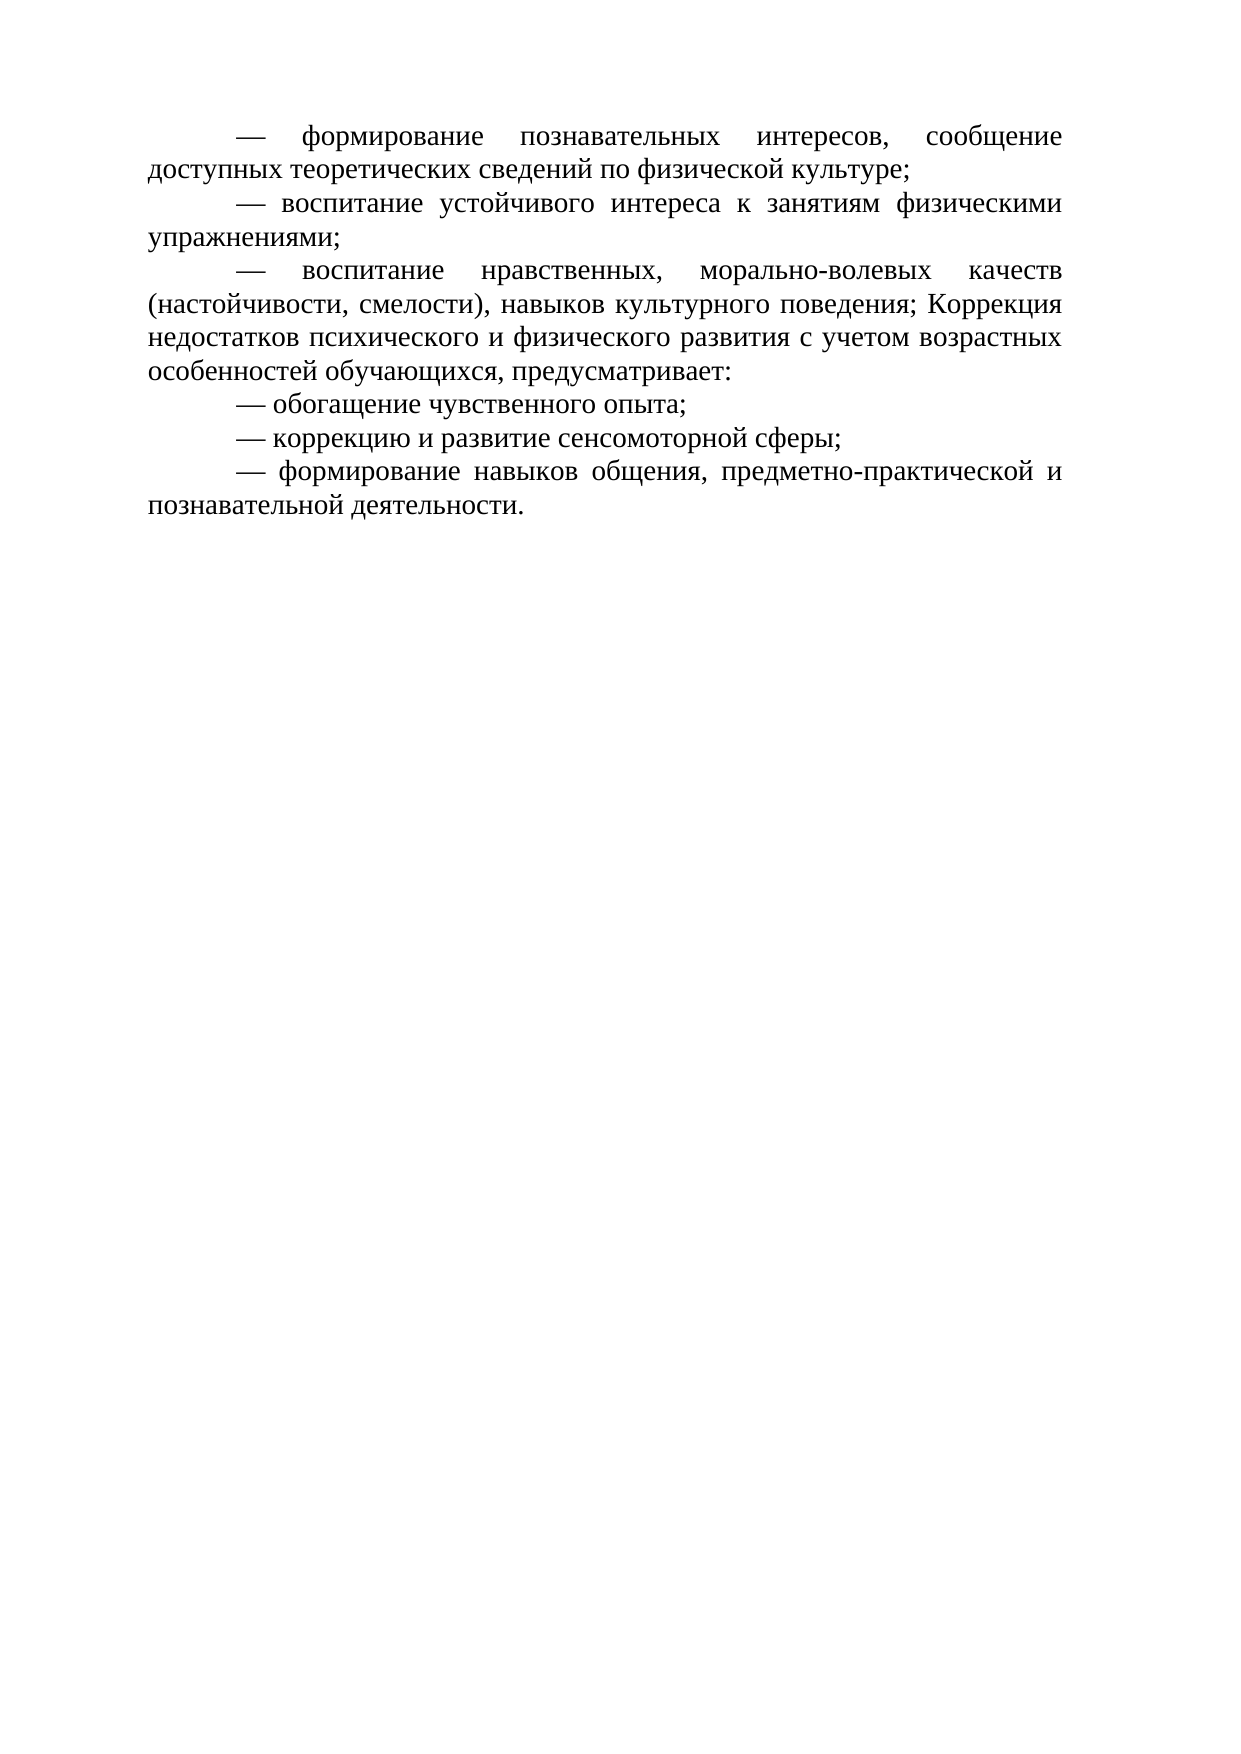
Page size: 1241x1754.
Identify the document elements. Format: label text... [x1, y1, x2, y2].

text ― формирование навыков общения, предметно-практической и познавательной деятельности. [148, 453, 1063, 521]
text ― воспитание устойчивого интереса к занятиям физическими упражнениями; [148, 185, 1063, 252]
text ― формирование познавательных интересов, сообщение доступных теоретических сведений по физической культуре; [148, 118, 1063, 185]
text ― обогащение чувственного опыта; [148, 386, 1063, 420]
text ― коррекцию и развитие сенсомоторной сферы; [148, 420, 1063, 453]
text ― воспитание нравственных, морально-волевых качеств (настойчивости, смелости), навыков культурного поведения; Коррекция недостатков психического и физического развития с учетом возрастных особенностей обучающихся, предусматривает: [148, 252, 1063, 386]
